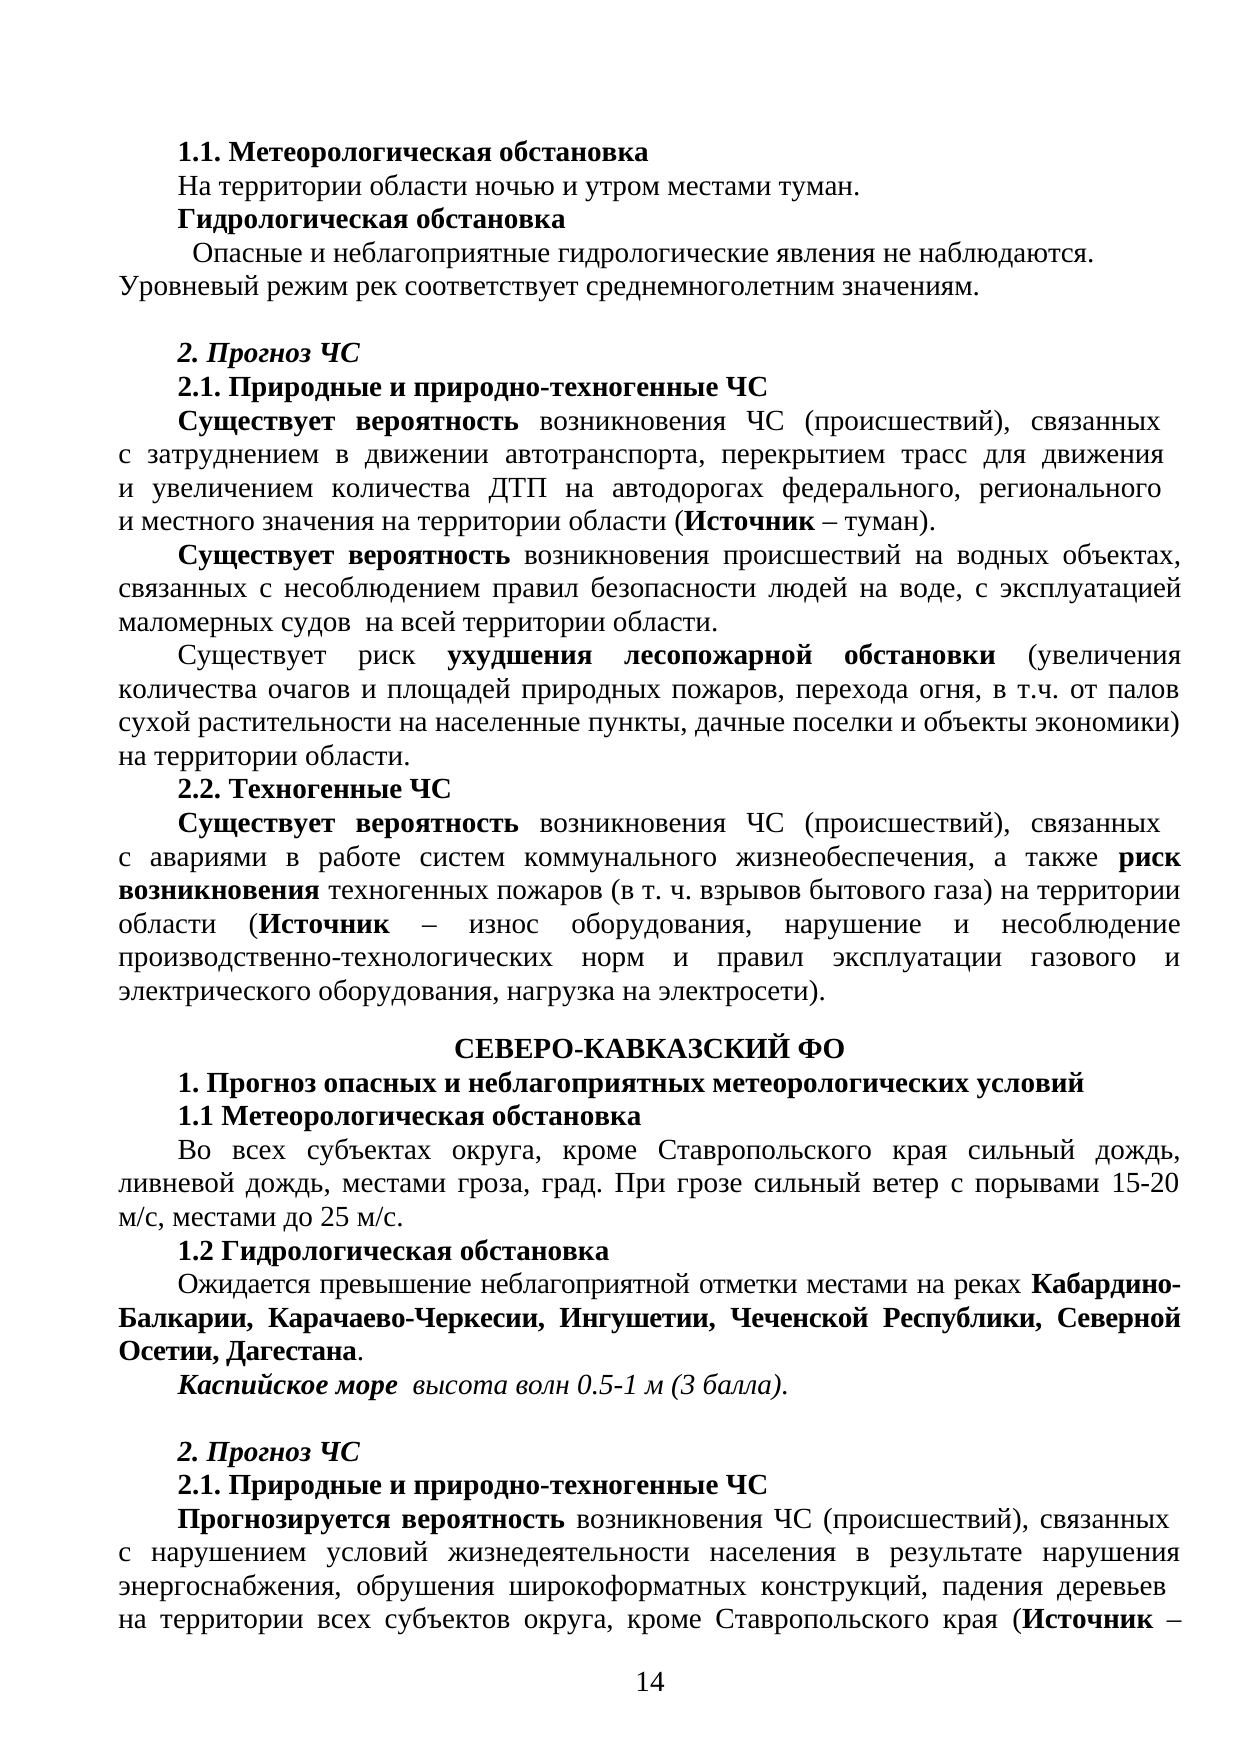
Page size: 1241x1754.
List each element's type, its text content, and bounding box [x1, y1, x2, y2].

text На территории области ночью и утром местами туман. [118, 168, 1181, 201]
text Во всех субъектах округа, кроме Ставропольского края сильный дождь, ливневой дождь, местами гроза, град. При грозе сильный ветер с порывами 15-20 м/с, местами до 25 м/с. [118, 1132, 1181, 1233]
text 2. Прогноз ЧС [118, 336, 1181, 369]
text Существует вероятность возникновения ЧС (происшествий), связанных с авариями в работе систем коммунального жизнеобеспечения, а также риск возникновения техногенных пожаров (в т. ч. взрывов бытового газа) на территории области (Источник – износ оборудования, нарушение и несоблюдение производственно-технологических норм и правил эксплуатации газового и электрического оборудования, нагрузка на электросети). [118, 805, 1181, 1006]
text 1.1. Метеорологическая обстановка [118, 134, 1181, 168]
text 1. Прогноз опасных и неблагоприятных метеорологических условий [118, 1065, 1181, 1098]
text Существует вероятность возникновения происшествий на водных объектах, связанных с несоблюдением правил безопасности людей на воде, с эксплуатацией маломерных судов на всей территории области. [118, 537, 1181, 637]
text Существует вероятность возникновения ЧС (происшествий), связанных с затруднением в движении автотранспорта, перекрытием трасс для движения и увеличением количества ДТП на автодорогах федерального, регионального и местного значения на территории области (Источник – туман). [118, 403, 1181, 537]
text Существует риск ухудшения лесопожарной обстановки (увеличения количества очагов и площадей природных пожаров, перехода огня, в т.ч. от палов сухой растительности на населенные пункты, дачные поселки и объекты экономики) на территории области. [118, 637, 1181, 772]
text 2. Прогноз ЧС [118, 1434, 1181, 1467]
list Опасные и неблагоприятные гидрологические явления не наблюдаются. Уровневый режим рек соответствует среднемноголетним значениям. [118, 235, 1181, 302]
text 2.1. Природные и природно-техногенные ЧС [118, 369, 1181, 403]
text СЕВЕРО-КАВКАЗСКИЙ ФО [118, 1031, 1181, 1065]
text 1.1 Метеорологическая обстановка [118, 1098, 1181, 1132]
text 1.2 Гидрологическая обстановка [118, 1233, 1181, 1266]
text Ожидается превышение неблагоприятной отметки местами на реках Кабардино-Балкарии, Карачаево-Черкесии, Ингушетии, Чеченской Республики, Северной Осетии, Дагестана. [118, 1266, 1181, 1367]
text Каспийское море высота волн 0.5-1 м (3 балла). [118, 1367, 1181, 1400]
text 2.2. Техногенные ЧС [118, 772, 1181, 805]
text 2.1. Природные и природно-техногенные ЧС [118, 1467, 1181, 1501]
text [118, 1501, 1181, 1635]
text Гидрологическая обстановка [118, 201, 1181, 235]
